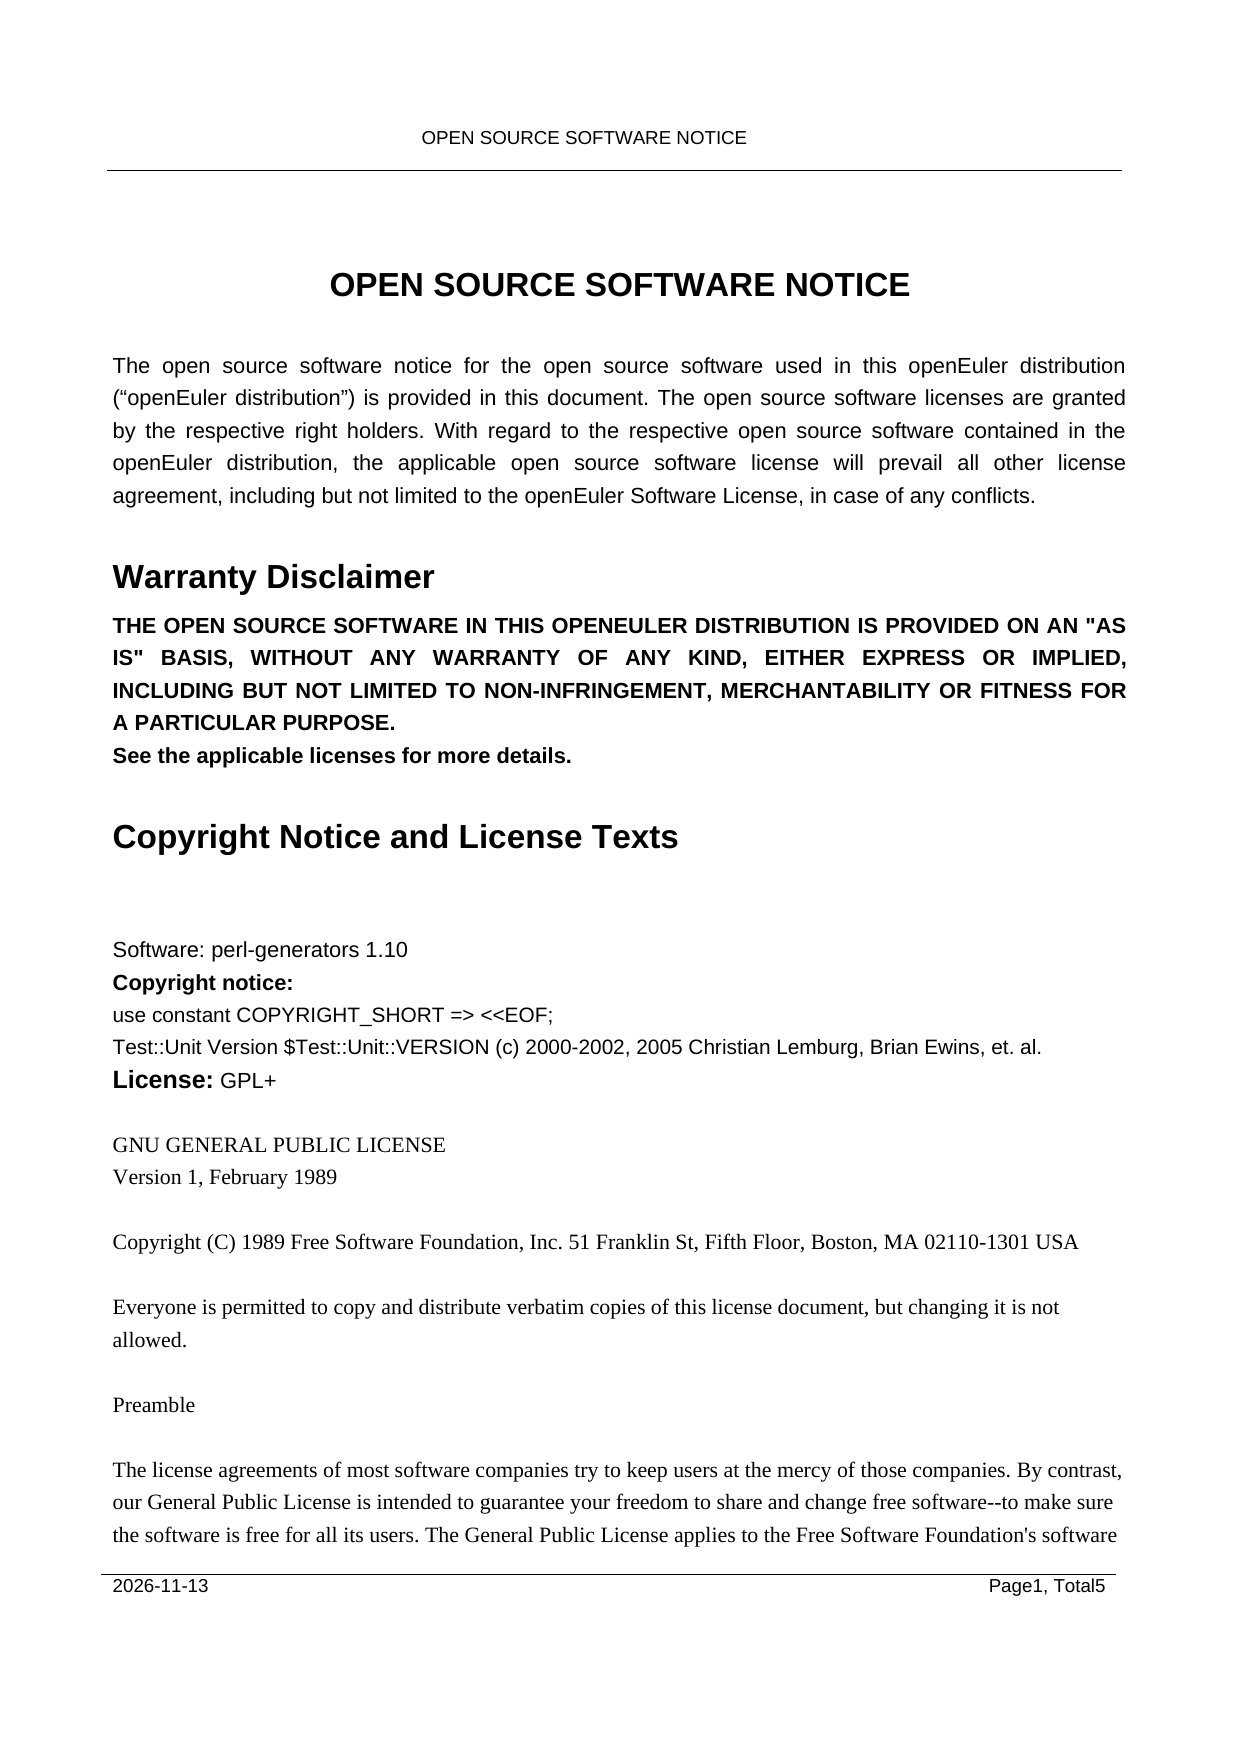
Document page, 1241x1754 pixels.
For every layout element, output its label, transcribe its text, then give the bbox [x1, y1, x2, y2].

text OPEN SOURCE SOFTWARE NOTICE [112, 251, 1128, 316]
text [112, 1063, 1128, 1551]
text Copyright Notice and License Texts [112, 804, 1128, 869]
text use constant COPYRIGHT_SHORT => <<EOF; [112, 998, 1128, 1031]
text THE OPEN SOURCE SOFTWARE IN THIS OPENEULER DISTRIBUTION IS PROVIDED ON AN "AS IS" BASIS, WITHOUT ANY WARRANTY OF ANY KIND, EITHER EXPRESS OR IMPLIED, INCLUDING BUT NOT LIMITED TO NON-INFRINGEMENT, MERCHANTABILITY OR FITNESS FOR A PARTICULAR PURPOSE. See the applicable licenses for more details. [112, 609, 1128, 771]
text Warranty Disclaimer [112, 544, 1128, 609]
text Copyright notice: [112, 966, 1128, 998]
text Test::Unit Version $Test::Unit::VERSION (c) 2000-2002, 2005 Christian Lemburg, Brian Ewins, et. al. [112, 1031, 1128, 1063]
text The open source software notice for the open source software used in this openEuler distribution (“openEuler distribution”) is provided in this document. The open source software licenses are granted by the respective right holders. With regard to the respective open source software contained in the openEuler distribution, the applicable open source software license will prevail all other license agreement, including but not limited to the openEuler Software License, in case of any conflicts. [112, 349, 1128, 511]
text Software: perl-generators 1.10 [112, 933, 1128, 966]
